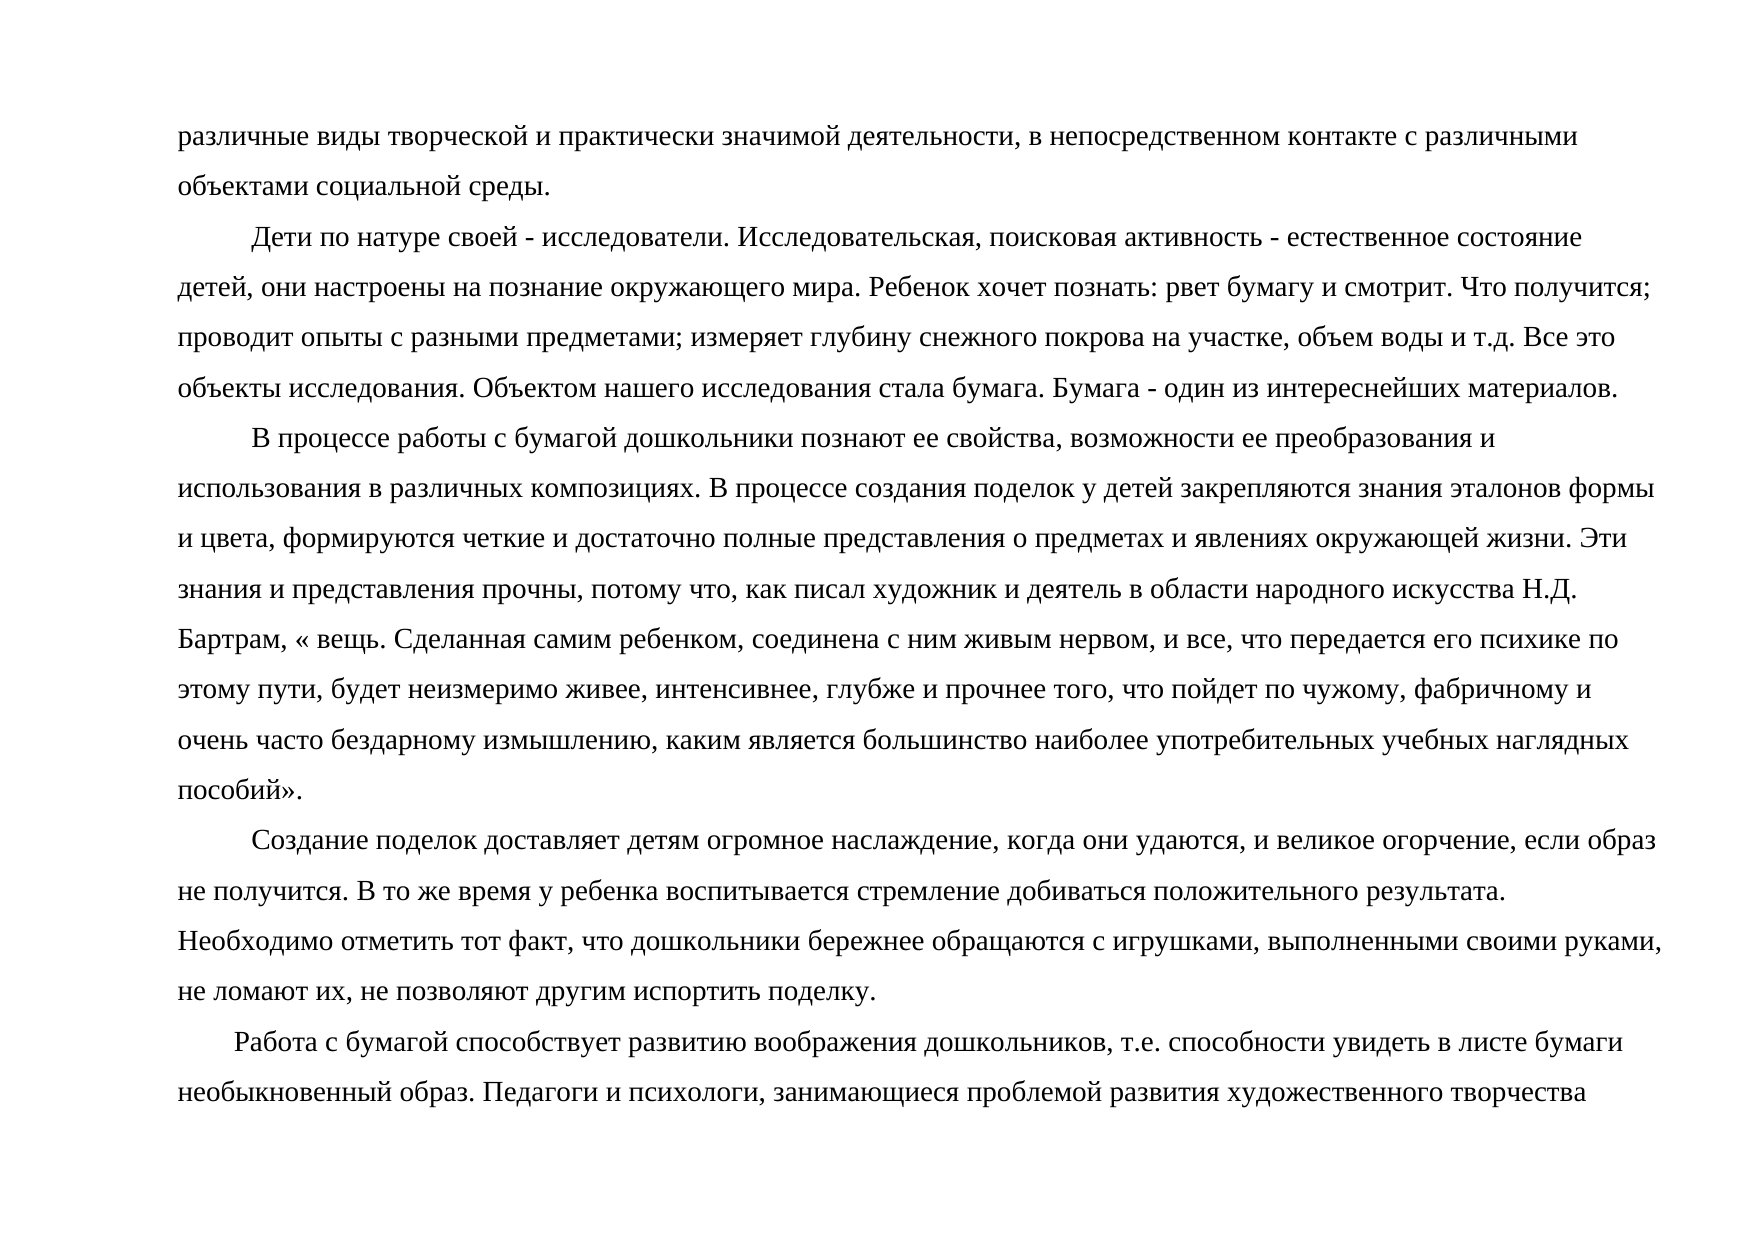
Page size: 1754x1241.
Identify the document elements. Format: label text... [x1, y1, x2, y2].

text Дети по натуре своей - исследователи. Исследовательская, поисковая активность - естественное состояние детей, они настроены на познание окружающего мира. Ребенок хочет познать: рвет бумагу и смотрит. Что получится; проводит опыты с разными предметами; измеряет глубину снежного покрова на участке, объем воды и т.д. Все это объекты исследования. Объектом нашего исследования стала бумага. Бумага - один из интереснейших материалов. [177, 219, 1665, 403]
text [177, 118, 1665, 202]
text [177, 1024, 1665, 1108]
text В процессе работы с бумагой дошкольники познают ее свойства, возможности ее преобразования и использования в различных композициях. В процессе создания поделок у детей закрепляются знания эталонов формы и цвета, формируются четкие и достаточно полные представления о предметах и явлениях окружающей жизни. Эти знания и представления прочны, потому что, как писал художник и деятель в области народного искусства Н.Д. Бартрам, « вещь. Сделанная самим ребенком, соединена с ним живым нервом, и все, что передается его психике по этому пути, будет неизмеримо живее, интенсивнее, глубже и прочнее того, что пойдет по чужому, фабричному и очень часто бездарному измышлению, каким является большинство наиболее употребительных учебных наглядных пособий». [177, 420, 1665, 806]
text Создание поделок доставляет детям огромное наслаждение, когда они удаются, и великое огорчение, если образ не получится. В то же время у ребенка воспитывается стремление добиваться положительного результата. Необходимо отметить тот факт, что дошкольники бережнее обращаются с игрушками, выполненными своими руками, не ломают их, не позволяют другим испортить поделку. [177, 822, 1665, 1007]
